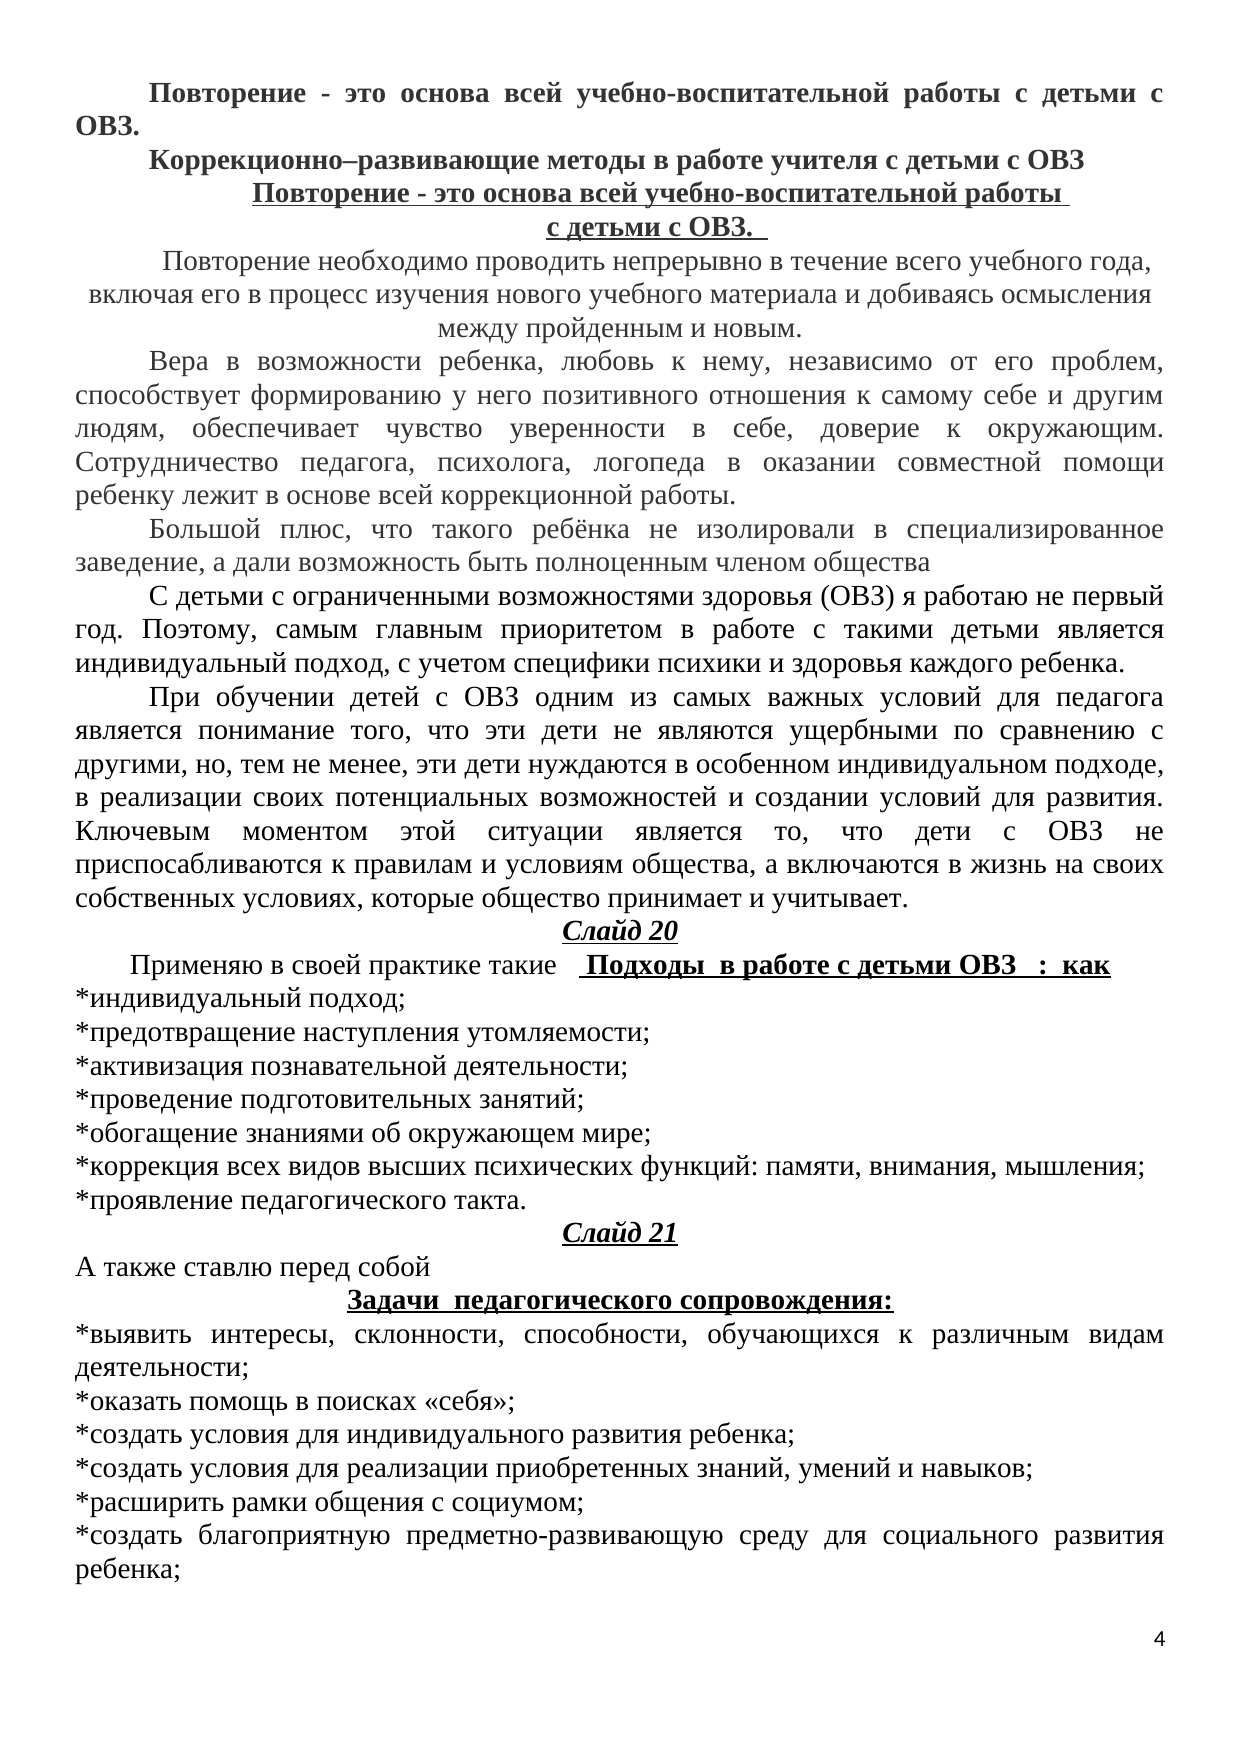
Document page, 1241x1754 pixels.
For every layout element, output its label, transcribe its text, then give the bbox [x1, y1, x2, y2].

text Большой плюс, что такого ребёнка не изолировали в специализированное заведение, а дали возможность быть полноценным членом общества [75, 511, 1165, 578]
text Слайд 21 [75, 1215, 1165, 1249]
text Слайд 20 [75, 913, 1165, 947]
text Задачи педагогического сопровождения: [75, 1282, 1165, 1316]
text *предотвращение наступления утомляемости; [75, 1014, 1165, 1048]
text *создать условия для индивидуального развития ребенка; [75, 1417, 1165, 1450]
text *проявление педагогического такта. [75, 1182, 1165, 1215]
text *обогащение знаниями об окружающем мире; [75, 1115, 1165, 1148]
text Повторение - это основа всей учебно-воспитательной работы с детьми с ОВЗ. [75, 75, 1165, 142]
text *проведение подготовительных занятий; [75, 1081, 1165, 1115]
text Коррекционно–развивающие методы в работе учителя с детьми с ОВЗ [75, 142, 1165, 176]
text Повторение необходимо проводить непрерывно в течение всего учебного года, включая его в процесс изучения нового учебного материала и добиваясь осмысления между пройденным и новым. [75, 243, 1165, 343]
text с детьми с ОВЗ. [75, 209, 1165, 243]
text *активизация познавательной деятельности; [75, 1048, 1165, 1081]
text Применяю в своей практике такие Подходы в работе с детьми ОВЗ : как [75, 947, 1165, 981]
text *коррекция всех видов высших психических функций: памяти, внимания, мышления; [75, 1148, 1165, 1182]
text *выявить интересы, склонности, способности, обучающихся к различным видам деятельности; [75, 1316, 1165, 1383]
text *создать благоприятную предметно-развивающую среду для социального развития ребенка; [75, 1517, 1165, 1584]
text При обучении детей с ОВЗ одним из самых важных условий для педагога является понимание того, что эти дети не являются ущербными по сравнению с другими, но, тем не менее, эти дети нуждаются в особенном индивидуальном подходе, в реализации своих потенциальных возможностей и создании условий для развития. Ключевым моментом этой ситуации является то, что дети с ОВЗ не приспосабливаются к правилам и условиям общества, а включаются в жизнь на своих собственных условиях, которые общество принимает и учитывает. [75, 679, 1165, 913]
text *создать условия для реализации приобретенных знаний, умений и навыков; [75, 1450, 1165, 1484]
text *расширить рамки общения с социумом; [75, 1484, 1165, 1517]
text Вера в возможности ребенка, любовь к нему, независимо от его проблем, способствует формированию у него позитивного отношения к самому себе и другим людям, обеспечивает чувство уверенности в себе, доверие к окружающим. Сотрудничество педагога, психолога, логопеда в оказании совместной помощи ребенку лежит в основе всей коррекционной работы. [75, 343, 1165, 511]
text Повторение - это основа всей учебно-воспитательной работы [75, 176, 1165, 209]
text *индивидуальный подход; [75, 981, 1165, 1014]
text А также ставлю перед собой [75, 1249, 1165, 1282]
text *оказать помощь в поисках «себя»; [75, 1383, 1165, 1417]
text С детьми c ограниченными возможностями здоровья (ОВЗ) я работаю не первый год. Поэтому, самым главным приоритетом в работе с такими детьми является индивидуальный подход, с учетом специфики психики и здоровья каждого ребенка. [75, 578, 1165, 679]
